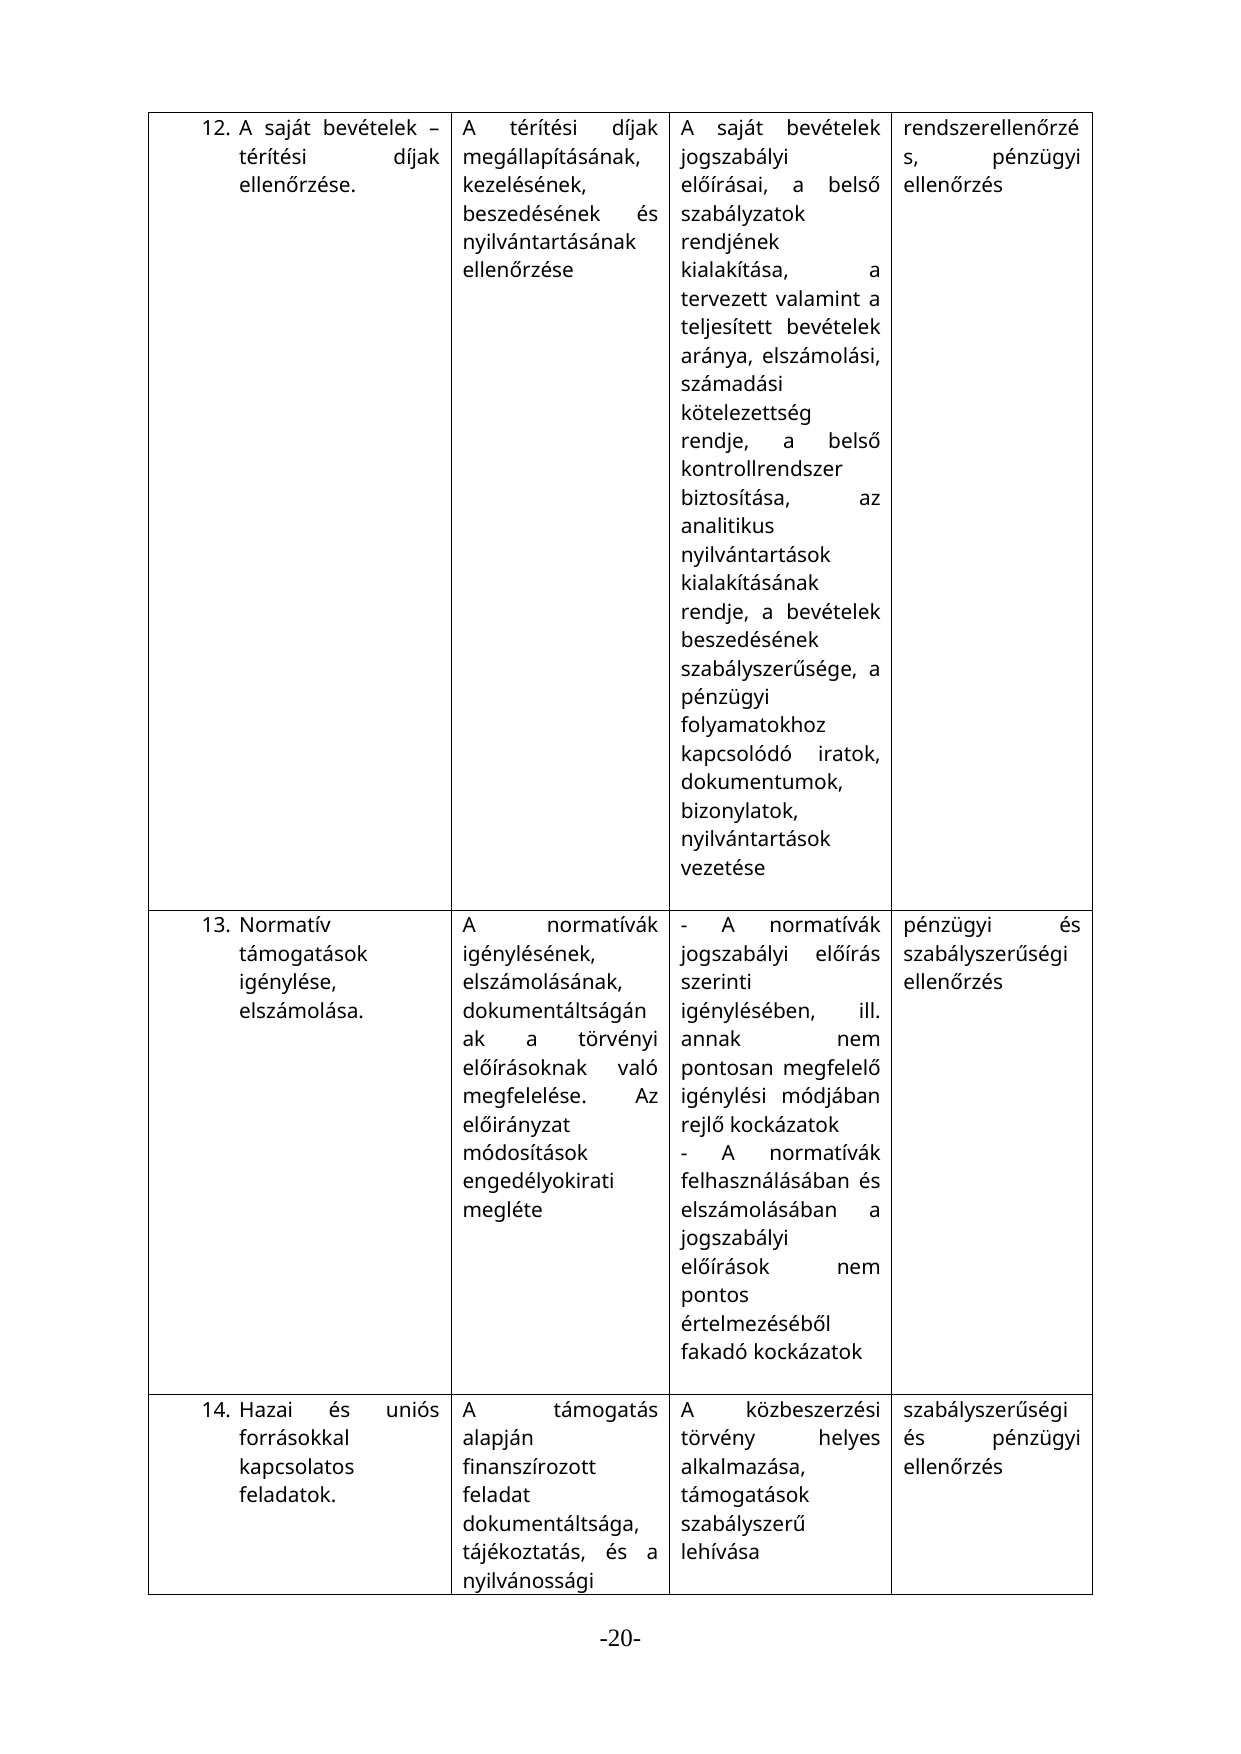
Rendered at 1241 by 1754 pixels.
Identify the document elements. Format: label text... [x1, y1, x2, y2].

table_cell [452, 1395, 669, 1594]
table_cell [892, 1395, 1092, 1594]
table_cell - A normatívák jogszabályi előírás szerinti igénylésében, ill. annak nem pontosan megfelelő igénylési módjában rejlő kockázatok - A normatívák felhasználásában és elszámolásában a jogszabályi előírások nem pontos értelmezéséből fakadó kockázatok [670, 911, 891, 1394]
table_cell Normatív támogatások igénylése, elszámolása. [149, 911, 451, 1394]
table_cell A térítési díjak megállapításának, kezelésének, beszedésének és nyilvántartásának ellenőrzése [452, 113, 669, 909]
table_cell pénzügyi és szabályszerűségi ellenőrzés [892, 911, 1092, 1394]
table_cell A normatívák igénylésének, elszámolásának, dokumentáltságának a törvényi előírásoknak való megfelelése. Az előirányzat módosítások engedélyokirati megléte [452, 911, 669, 1394]
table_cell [670, 1395, 891, 1594]
table_cell A saját bevételek – térítési díjak ellenőrzése. [149, 113, 451, 909]
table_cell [149, 1395, 451, 1594]
table_cell A saját bevételek jogszabályi előírásai, a belső szabályzatok rendjének kialakítása, a tervezett valamint a teljesített bevételek aránya, elszámolási, számadási kötelezettség rendje, a belső kontrollrendszer biztosítása, az analitikus nyilvántartások kialakításának rendje, a bevételek beszedésének szabályszerűsége, a pénzügyi folyamatokhoz kapcsolódó iratok, dokumentumok, bizonylatok, nyilvántartások vezetése [670, 113, 891, 909]
table_cell rendszerellenőrzés, pénzügyi ellenőrzés [892, 113, 1092, 909]
